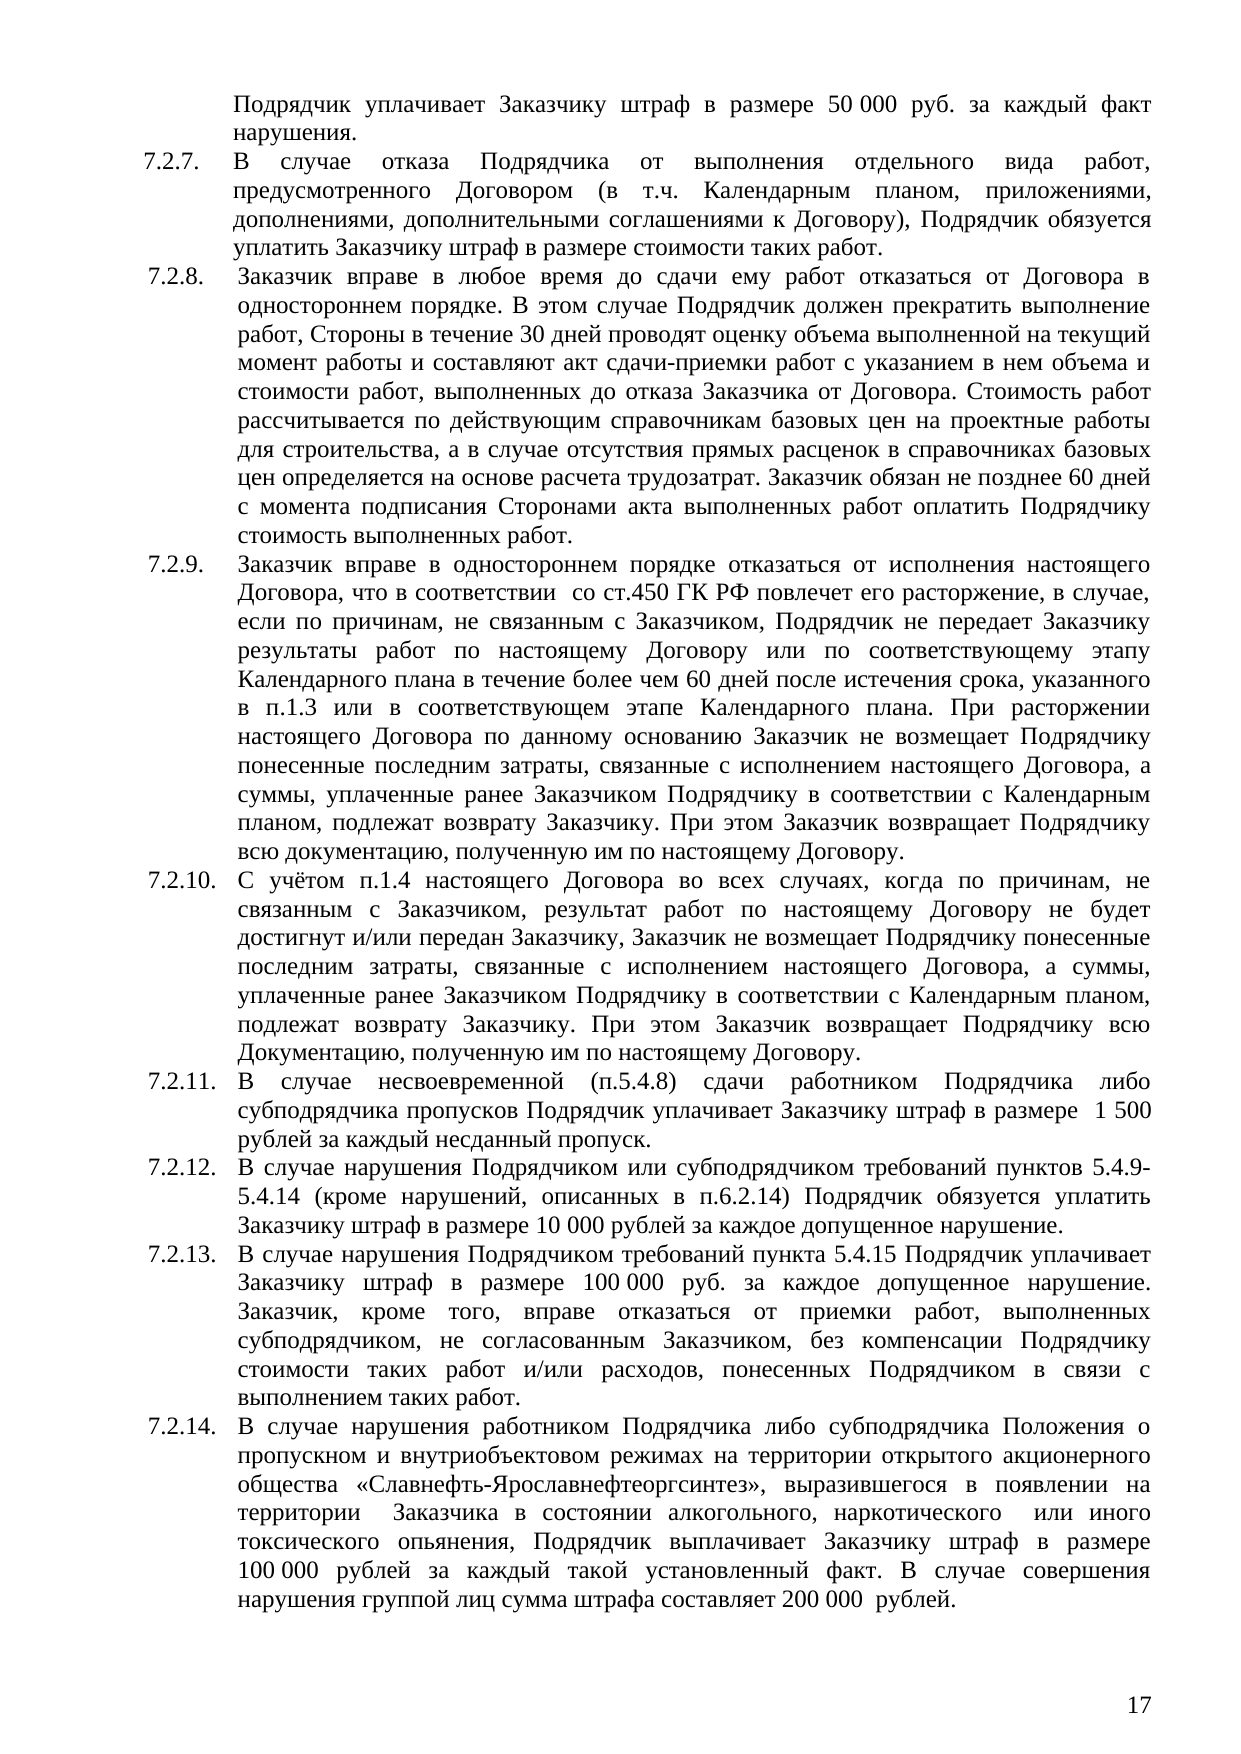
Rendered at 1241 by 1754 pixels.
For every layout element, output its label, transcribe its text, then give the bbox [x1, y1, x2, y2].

list С учётом п.1.4 настоящего Договора во всех случаях, когда по причинам, не связанным с Заказчиком, результат работ по настоящему Договору не будет достигнут и/или передан Заказчику, Заказчик не возмещает Подрядчику понесенные последним затраты, связанные с исполнением настоящего Договора, а суммы, уплаченные ранее Заказчиком Подрядчику в соответствии с Календарным планом, подлежат возврату Заказчику. При этом Заказчик возвращает Подрядчику всю Документацию, полученную им по настоящему Договору. [148, 865, 1152, 1066]
list Заказчик вправе в одностороннем порядке отказаться от исполнения настоящего Договора, что в соответствии со ст.450 ГК РФ повлечет его расторжение, в случае, если по причинам, не связанным с Заказчиком, Подрядчик не передает Заказчику результаты работ по настоящему Договору или по соответствующему этапу Календарного плана в течение более чем 60 дней после истечения срока, указанного в п.1.3 или в соответствующем этапе Календарного плана. При расторжении настоящего Договора по данному основанию Заказчик не возмещает Подрядчику понесенные последним затраты, связанные с исполнением настоящего Договора, а суммы, уплаченные ранее Заказчиком Подрядчику в соответствии с Календарным планом, подлежат возврату Заказчику. При этом Заказчик возвращает Подрядчику всю документацию, полученную им по настоящему Договору. [148, 549, 1152, 865]
list В случае нарушения Подрядчиком требований пункта 5.4.15 Подрядчик уплачивает Заказчику штраф в размере 100 000 руб. за каждое допущенное нарушение. Заказчик, кроме того, вправе отказаться от приемки работ, выполненных субподрядчиком, не согласованным Заказчиком, без компенсации Подрядчику стоимости таких работ и/или расходов, понесенных Подрядчиком в связи с выполнением таких работ. [148, 1239, 1152, 1411]
list В случае несвоевременной (п.5.4.8) сдачи работником Подрядчика либо субподрядчика пропусков Подрядчик уплачивает Заказчику штраф в размере 1 500 рублей за каждый несданный пропуск. [148, 1066, 1152, 1152]
list В случае нарушения Подрядчиком или субподрядчиком требований пунктов 5.4.9-5.4.14 (кроме нарушений, описанных в п.6.2.14) Подрядчик обязуется уплатить Заказчику штраф в размере 10 000 рублей за каждое допущенное нарушение. [148, 1152, 1152, 1239]
list Заказчик вправе в любое время до сдачи ему работ отказаться от Договора в одностороннем порядке. В этом случае Подрядчик должен прекратить выполнение работ, Стороны в течение 30 дней проводят оценку объема выполненной на текущий момент работы и составляют акт сдачи-приемки работ с указанием в нем объема и стоимости работ, выполненных до отказа Заказчика от Договора. Стоимость работ рассчитывается по действующим справочникам базовых цен на проектные работы для строительства, а в случае отсутствия прямых расценок в справочниках базовых цен определяется на основе расчета трудозатрат. Заказчик обязан не позднее 60 дней с момента подписания Сторонами акта выполненных работ оплатить Подрядчику стоимость выполненных работ. [148, 261, 1152, 549]
list В случае нарушения работником Подрядчика либо субподрядчика Положения о пропускном и внутриобъектовом режимах на территории открытого акционерного общества «Славнефть-Ярославнефтеоргсинтез», выразившегося в появлении на территории Заказчика в состоянии алкогольного, наркотического или иного токсического опьянения, Подрядчик выплачивает Заказчику штраф в размере 100 000 рублей за каждый такой установленный факт. В случае совершения нарушения группой лиц сумма штрафа составляет 200 000 рублей. [148, 1411, 1152, 1612]
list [143, 89, 1152, 146]
list В случае отказа Подрядчика от выполнения отдельного вида работ, предусмотренного Договором (в т.ч. Календарным планом, приложениями, дополнениями, дополнительными соглашениями к Договору), Подрядчик обязуется уплатить Заказчику штраф в размере стоимости таких работ. [143, 146, 1152, 261]
